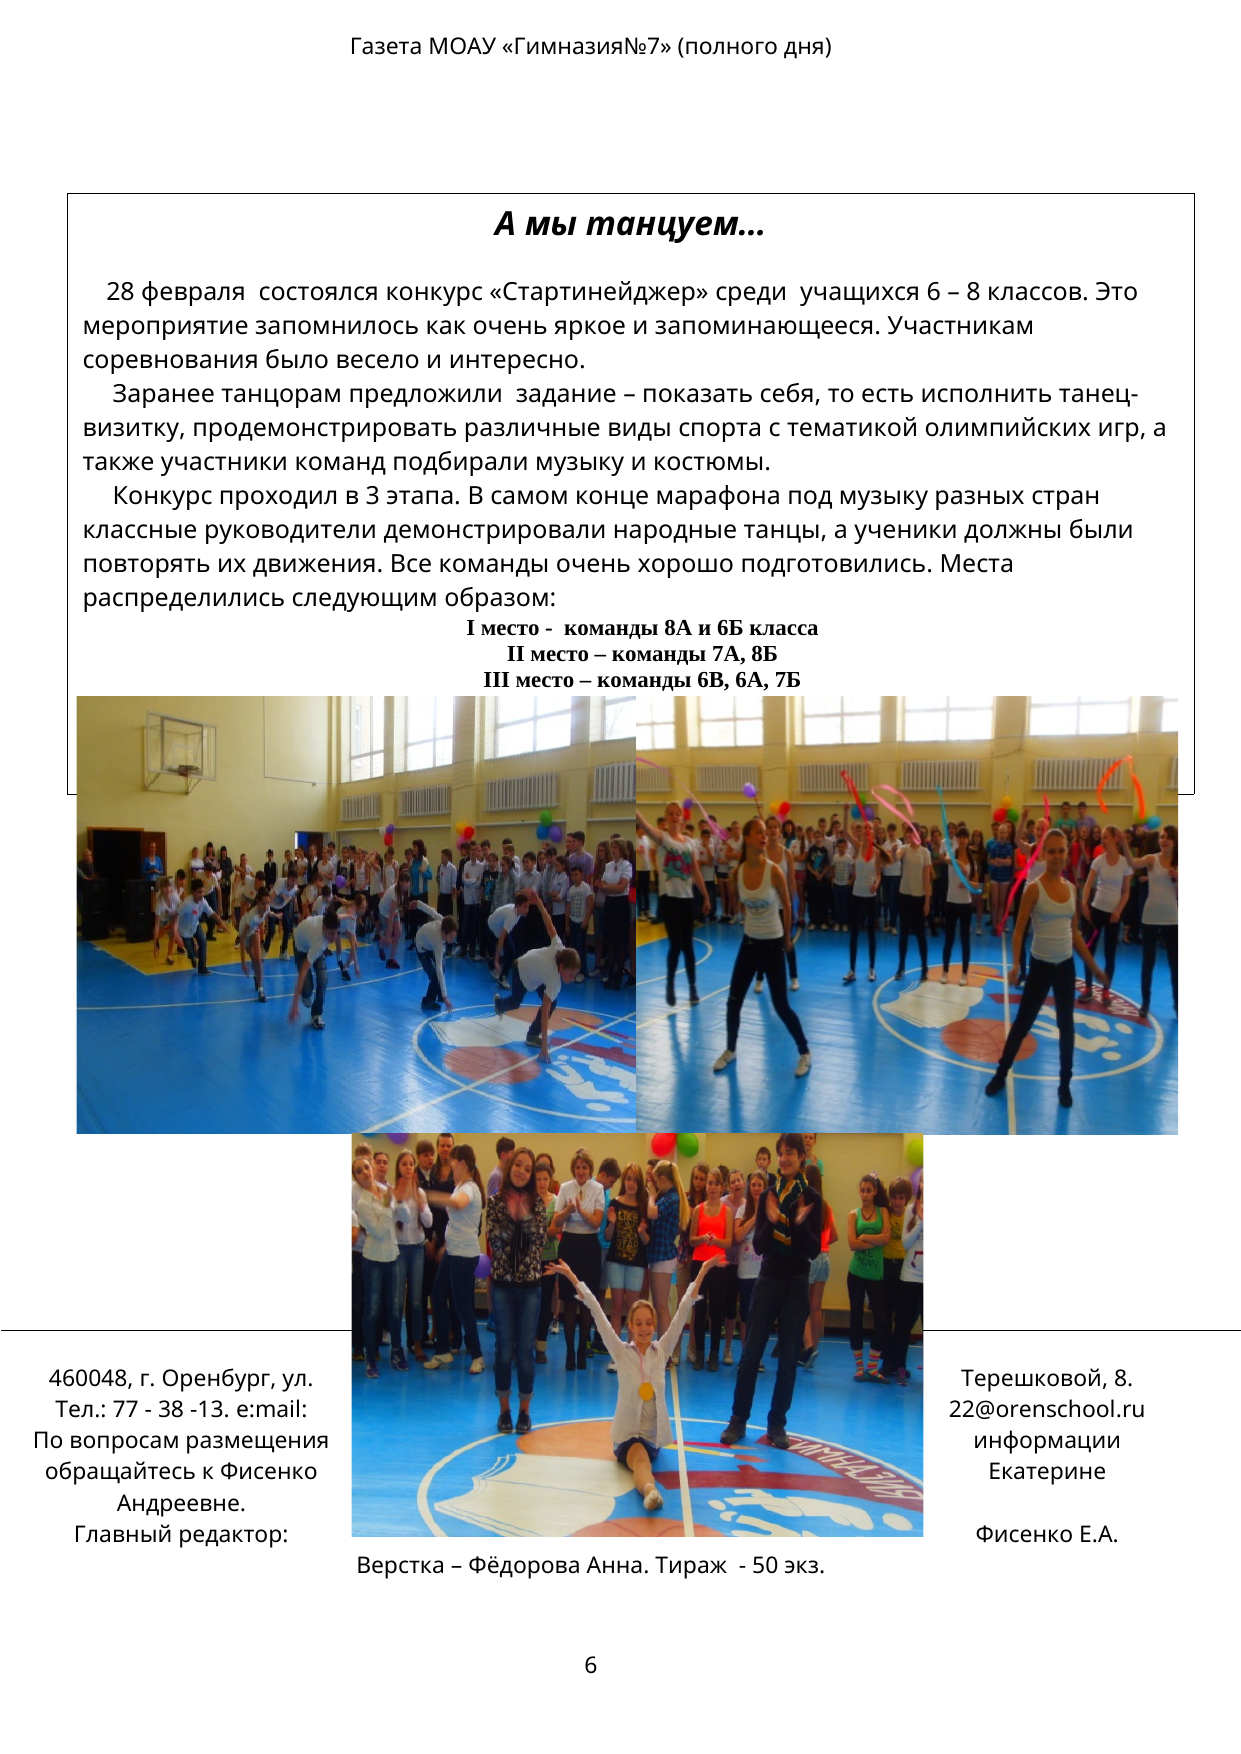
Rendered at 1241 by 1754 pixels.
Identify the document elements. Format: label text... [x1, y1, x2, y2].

text 460048, г. Оренбург, ул. Терешковой, 8. Тел.: 77 - 38 -13. e:mail: 22@orenschool.ru [924, 1361, 1152, 1424]
text Главный редактор: Фисенко Е.А. Верстка – Фёдорова Анна. Тираж - 50 экз. [29, 1518, 1152, 1580]
text По вопросам размещения информации обращайтесь к Фисенко Екатерине Андреевне. [924, 1424, 1152, 1518]
picture [76, 696, 1179, 1537]
text 460048, г. Оренбург, ул. Терешковой, 8. Тел.: 77 - 38 -13. e:mail: 22@orenschool.ru [29, 1361, 351, 1424]
text По вопросам размещения информации обращайтесь к Фисенко Екатерине Андреевне. [29, 1424, 351, 1518]
